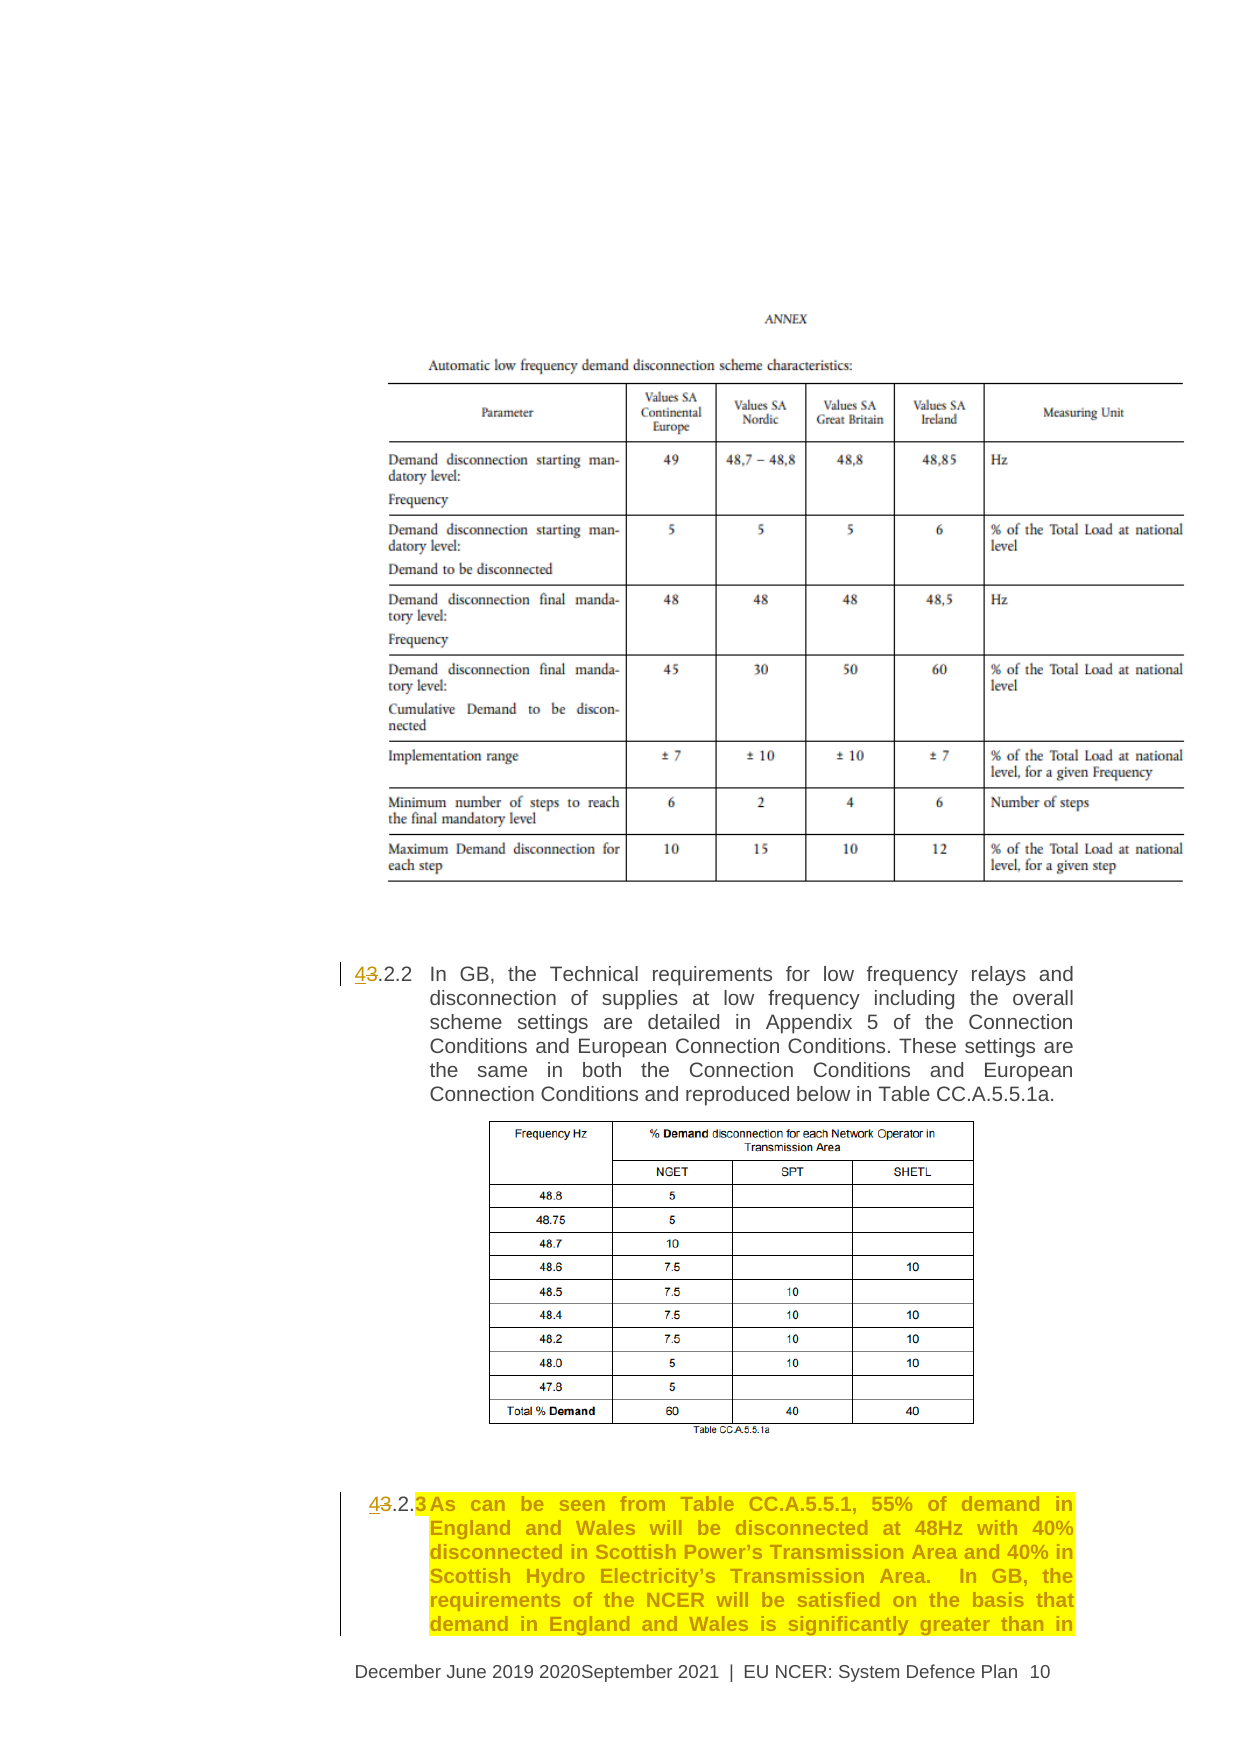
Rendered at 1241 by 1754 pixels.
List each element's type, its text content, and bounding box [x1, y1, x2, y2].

picture [473, 1118, 1001, 1443]
text .2.2 In GB, the Technical requirements for low frequency relays and disconnection of supplies at low frequency including the overall scheme settings are detailed in Appendix 5 of the Connection Conditions and European Connection Conditions. These settings are the same in both the Connection Conditions and European Connection Conditions and reproduced below in Table CC.A.5.5.1a. [354, 962, 1075, 1106]
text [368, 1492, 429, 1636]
picture [354, 295, 1207, 913]
